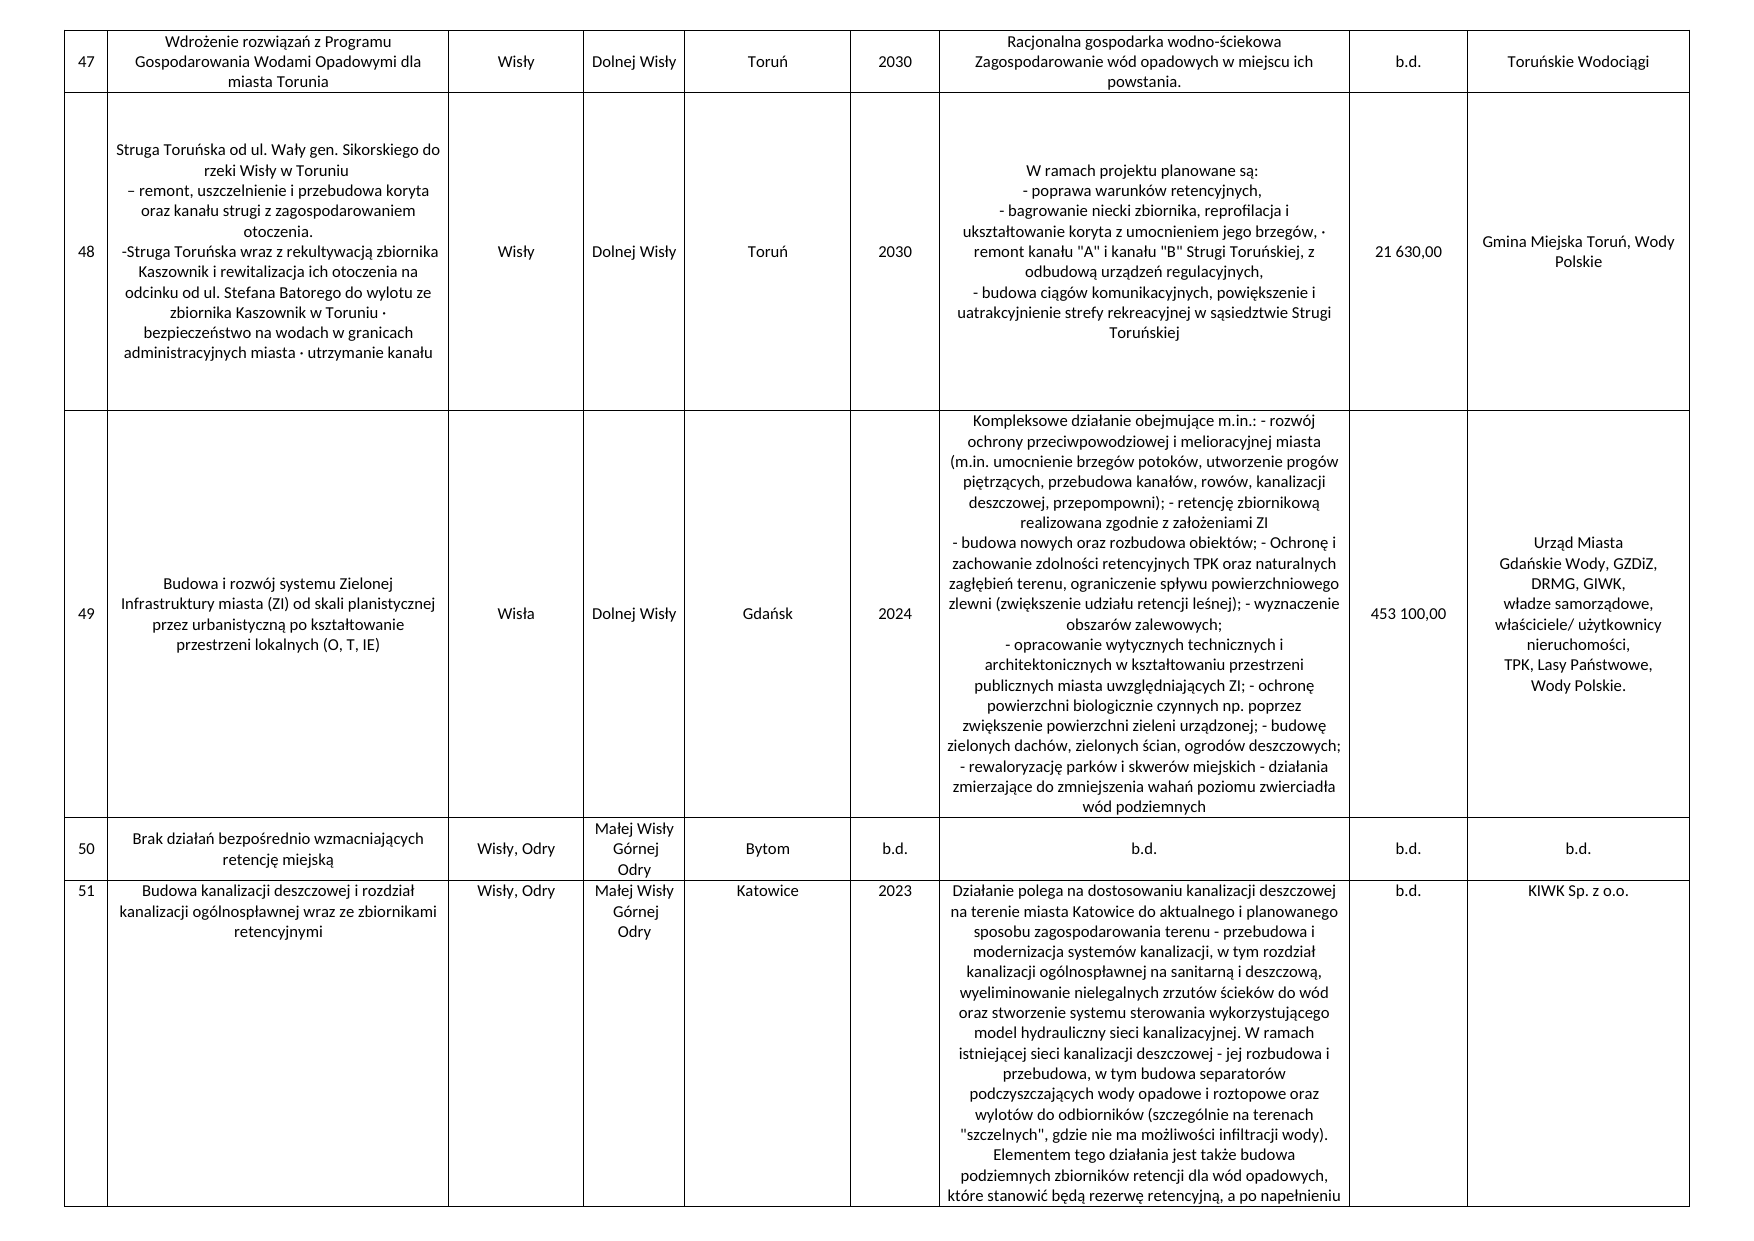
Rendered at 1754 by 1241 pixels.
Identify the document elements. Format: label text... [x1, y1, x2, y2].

table_cell Małej Wisły Górnej Odry [584, 818, 684, 879]
table_cell 2024 [851, 411, 939, 817]
table_cell 49 [65, 411, 107, 817]
table_cell Dolnej Wisły [584, 93, 684, 410]
table_cell 51 [65, 881, 107, 1206]
table_cell b.d. [1350, 31, 1467, 92]
table_cell 21 630,00 [1350, 93, 1467, 410]
table_cell Budowa i rozwój systemu Zielonej Infrastruktury miasta (ZI) od skali planistycznej przez urbanistyczną po kształtowanie przestrzeni lokalnych (O, T, IE) [108, 411, 448, 817]
table_cell 2030 [851, 93, 939, 410]
table_cell Dolnej Wisły [584, 411, 684, 817]
table_cell Gmina Miejska Toruń, Wody Polskie [1468, 93, 1689, 410]
table_cell Wisły, Odry [449, 818, 583, 879]
table_cell 2023 [851, 881, 939, 1206]
table_cell b.d. [1350, 881, 1467, 1206]
table_cell Dolnej Wisły [584, 31, 684, 92]
table_cell Urząd Miasta Gdańskie Wody, GZDiZ, DRMG, GIWK, władze samorządowe, właściciele/ użytkownicy nieruchomości, TPK, Lasy Państwowe, Wody Polskie. [1468, 411, 1689, 817]
table_cell b.d. [940, 818, 1349, 879]
table_cell W ramach projektu planowane są: - poprawa warunków retencyjnych, - bagrowanie niecki zbiornika, reprofilacja i ukształtowanie koryta z umocnieniem jego brzegów, · remont kanału "A" i kanału "B" Strugi Toruńskiej, z odbudową urządzeń regulacyjnych, - budowa ciągów komunikacyjnych, powiększenie i uatrakcyjnienie strefy rekreacyjnej w sąsiedztwie Strugi Toruńskiej [940, 93, 1349, 410]
table_cell Toruń [685, 31, 850, 92]
table_cell KIWK Sp. z o.o. [1468, 881, 1689, 1206]
table_cell Wisły [449, 93, 583, 410]
table_cell Wisły [449, 31, 583, 92]
table_cell 50 [65, 818, 107, 879]
table_cell 2030 [851, 31, 939, 92]
table_cell Struga Toruńska od ul. Wały gen. Sikorskiego do rzeki Wisły w Toruniu – remont, uszczelnienie i przebudowa koryta oraz kanału strugi z zagospodarowaniem otoczenia. -Struga Toruńska wraz z rekultywacją zbiornika Kaszownik i rewitalizacja ich otoczenia na odcinku od ul. Stefana Batorego do wylotu ze zbiornika Kaszownik w Toruniu · bezpieczeństwo na wodach w granicach administracyjnych miasta · utrzymanie kanału [108, 93, 448, 410]
table_cell Brak działań bezpośrednio wzmacniających retencję miejską [108, 818, 448, 879]
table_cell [108, 881, 448, 1206]
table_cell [584, 881, 684, 1206]
table_cell Bytom [685, 818, 850, 879]
table_cell Toruńskie Wodociągi [1468, 31, 1689, 92]
table_cell b.d. [1350, 818, 1467, 879]
table_cell 47 [65, 31, 107, 92]
table_cell b.d. [1468, 818, 1689, 879]
table_cell Toruń [685, 93, 850, 410]
table_cell Wisła [449, 411, 583, 817]
table_cell 453 100,00 [1350, 411, 1467, 817]
table_cell b.d. [851, 818, 939, 879]
table_cell Racjonalna gospodarka wodno-ściekowa Zagospodarowanie wód opadowych w miejscu ich powstania. [940, 31, 1349, 92]
table_cell Wdrożenie rozwiązań z Programu Gospodarowania Wodami Opadowymi dla miasta Torunia [108, 31, 448, 92]
table_cell Kompleksowe działanie obejmujące m.in.: - rozwój ochrony przeciwpowodziowej i melioracyjnej miasta (m.in. umocnienie brzegów potoków, utworzenie progów piętrzących, przebudowa kanałów, rowów, kanalizacji deszczowej, przepompowni); - retencję zbiornikową realizowana zgodnie z założeniami ZI - budowa nowych oraz rozbudowa obiektów; - Ochronę i zachowanie zdolności retencyjnych TPK oraz naturalnych zagłębień terenu, ograniczenie spływu powierzchniowego zlewni (zwiększenie udziału retencji leśnej); - wyznaczenie obszarów zalewowych; - opracowanie wytycznych technicznych i architektonicznych w kształtowaniu przestrzeni publicznych miasta uwzględniających ZI; - ochronę powierzchni biologicznie czynnych np. poprzez zwiększenie powierzchni zieleni urządzonej; - budowę zielonych dachów, zielonych ścian, ogrodów deszczowych; - rewaloryzację parków i skwerów miejskich - działania zmierzające do zmniejszenia wahań poziomu zwierciadła wód podziemnych [940, 411, 1349, 817]
table_cell Katowice [685, 881, 850, 1206]
table_cell Wisły, Odry [449, 881, 583, 1206]
table_cell Gdańsk [685, 411, 850, 817]
table_cell 48 [65, 93, 107, 410]
